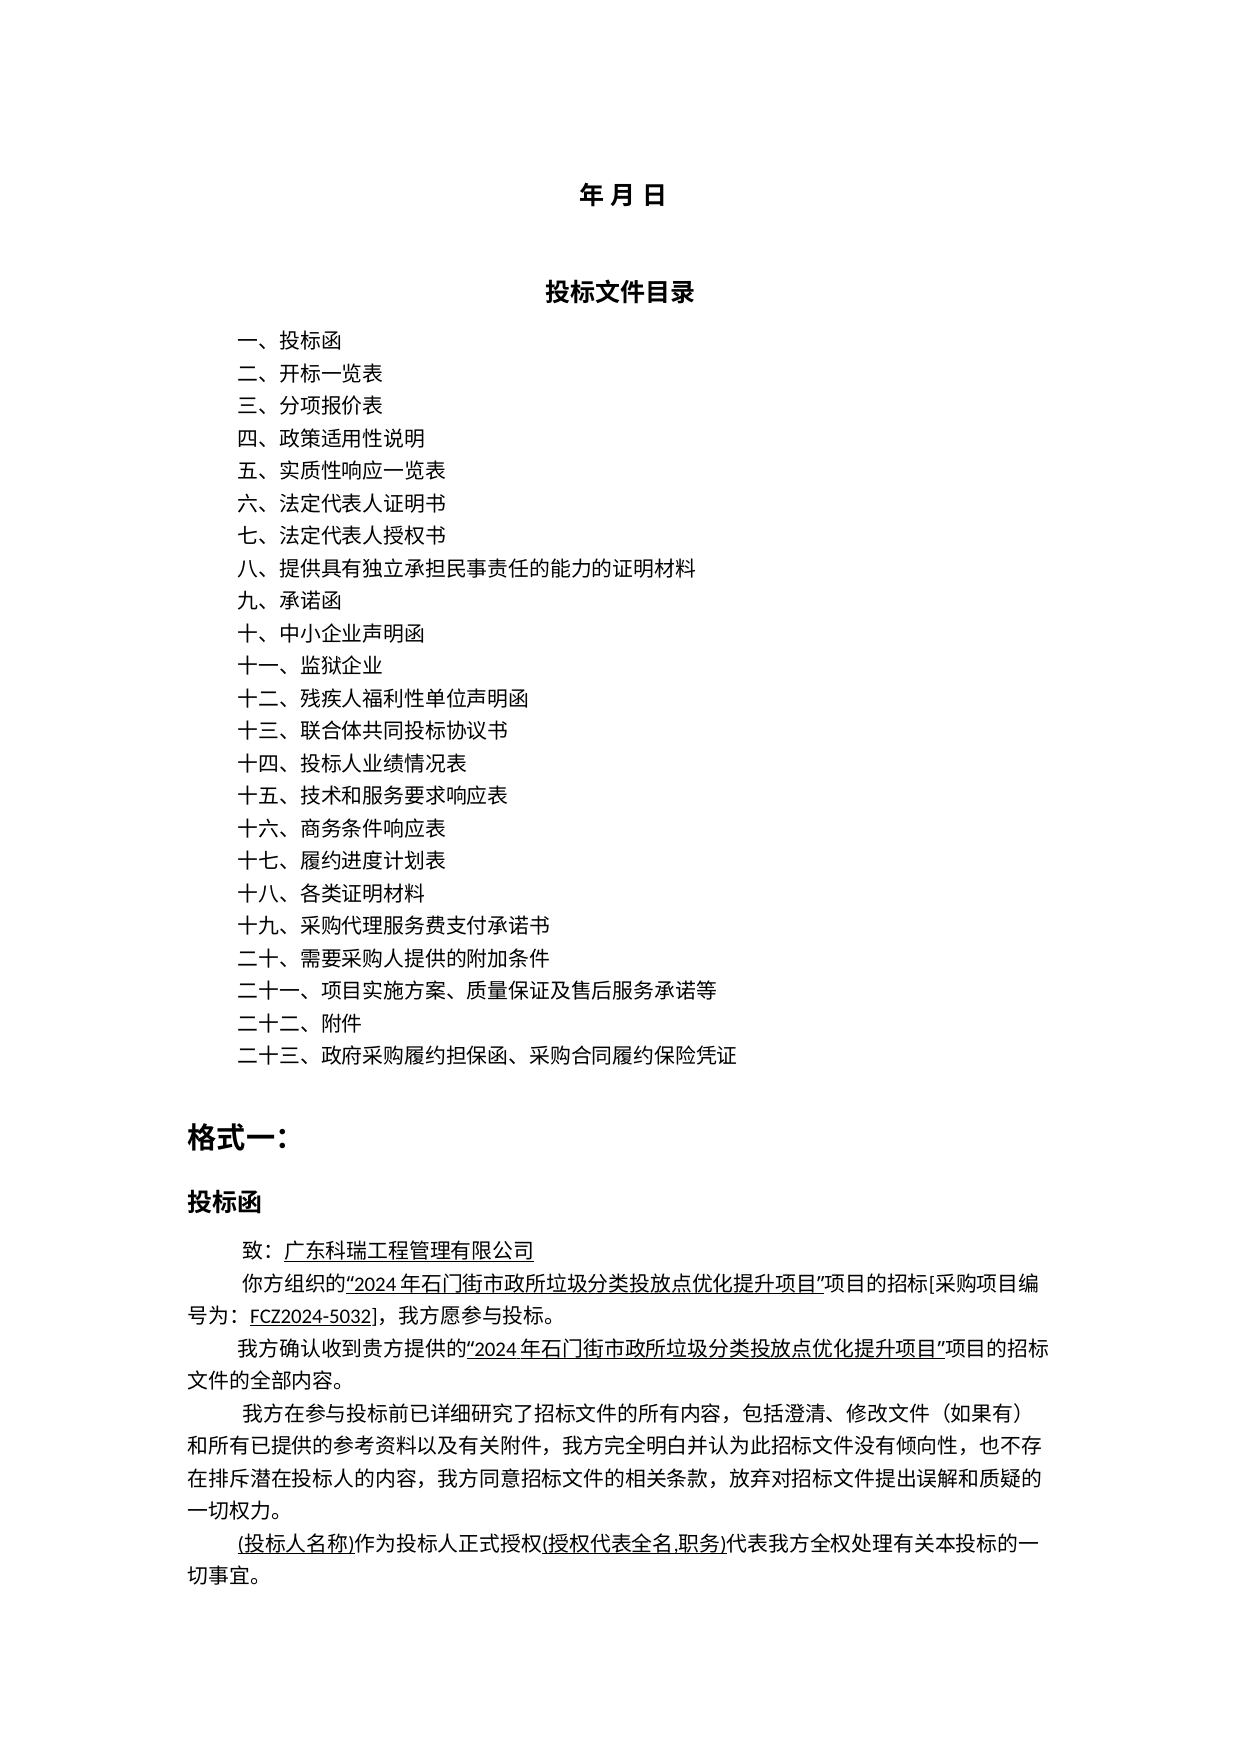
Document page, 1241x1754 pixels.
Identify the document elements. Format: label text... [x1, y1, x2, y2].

text 十二、残疾人福利性单位声明函 [187, 682, 1053, 714]
text 十四、投标人业绩情况表 [187, 747, 1053, 779]
text 六、法定代表人证明书 [187, 487, 1053, 519]
text 一、投标函 [187, 324, 1053, 357]
text 十一、监狱企业 [187, 649, 1053, 682]
text 七、法定代表人授权书 [187, 519, 1053, 552]
text 我方在参与投标前已详细研究了招标文件的所有内容，包括澄清、修改文件（如果有）和所有已提供的参考资料以及有关附件，我方完全明白并认为此招标文件没有倾向性，也不存在排斥潜在投标人的内容，我方同意招标文件的相关条款，放弃对招标文件提出误解和质疑的一切权力。 [187, 1397, 1053, 1527]
text 二十三、政府采购履约担保函、采购合同履约保险凭证 [187, 1039, 1053, 1072]
text 你方组织的“2024年石门街市政所垃圾分类投放点优化提升项目”项目的招标[采购项目编号为：FCZ2024-5032]，我方愿参与投标。 [187, 1267, 1053, 1332]
text 十九、采购代理服务费支付承诺书 [187, 909, 1053, 942]
text (投标人名称)作为投标人正式授权(授权代表全名,职务)代表我方全权处理有关本投标的一切事宜。 [187, 1527, 1053, 1592]
text 十八、各类证明材料 [187, 877, 1053, 909]
text 十三、联合体共同投标协议书 [187, 714, 1053, 747]
text 投标文件目录 [187, 259, 1053, 324]
text 十五、技术和服务要求响应表 [187, 779, 1053, 812]
text 五、实质性响应一览表 [187, 454, 1053, 487]
text 四、政策适用性说明 [187, 422, 1053, 454]
text 十、中小企业声明函 [187, 617, 1053, 649]
text 二十、需要采购人提供的附加条件 [187, 942, 1053, 974]
text 八、提供具有独立承担民事责任的能力的证明材料 [187, 552, 1053, 584]
text 十七、履约进度计划表 [187, 844, 1053, 877]
text 我方确认收到贵方提供的“2024年石门街市政所垃圾分类投放点优化提升项目”项目的招标文件的全部内容。 [187, 1332, 1053, 1397]
text 格式一： [187, 1104, 1053, 1169]
text 十六、商务条件响应表 [187, 812, 1053, 844]
text 二、开标一览表 [187, 357, 1053, 389]
text 九、承诺函 [187, 584, 1053, 617]
text 投标函 [187, 1169, 1053, 1234]
text 二十二、附件 [187, 1007, 1053, 1039]
text 二十一、项目实施方案、质量保证及售后服务承诺等 [187, 974, 1053, 1007]
text 致：广东科瑞工程管理有限公司 [187, 1234, 1053, 1267]
text 年 月 日 [187, 162, 1053, 227]
text 三、分项报价表 [187, 389, 1053, 422]
